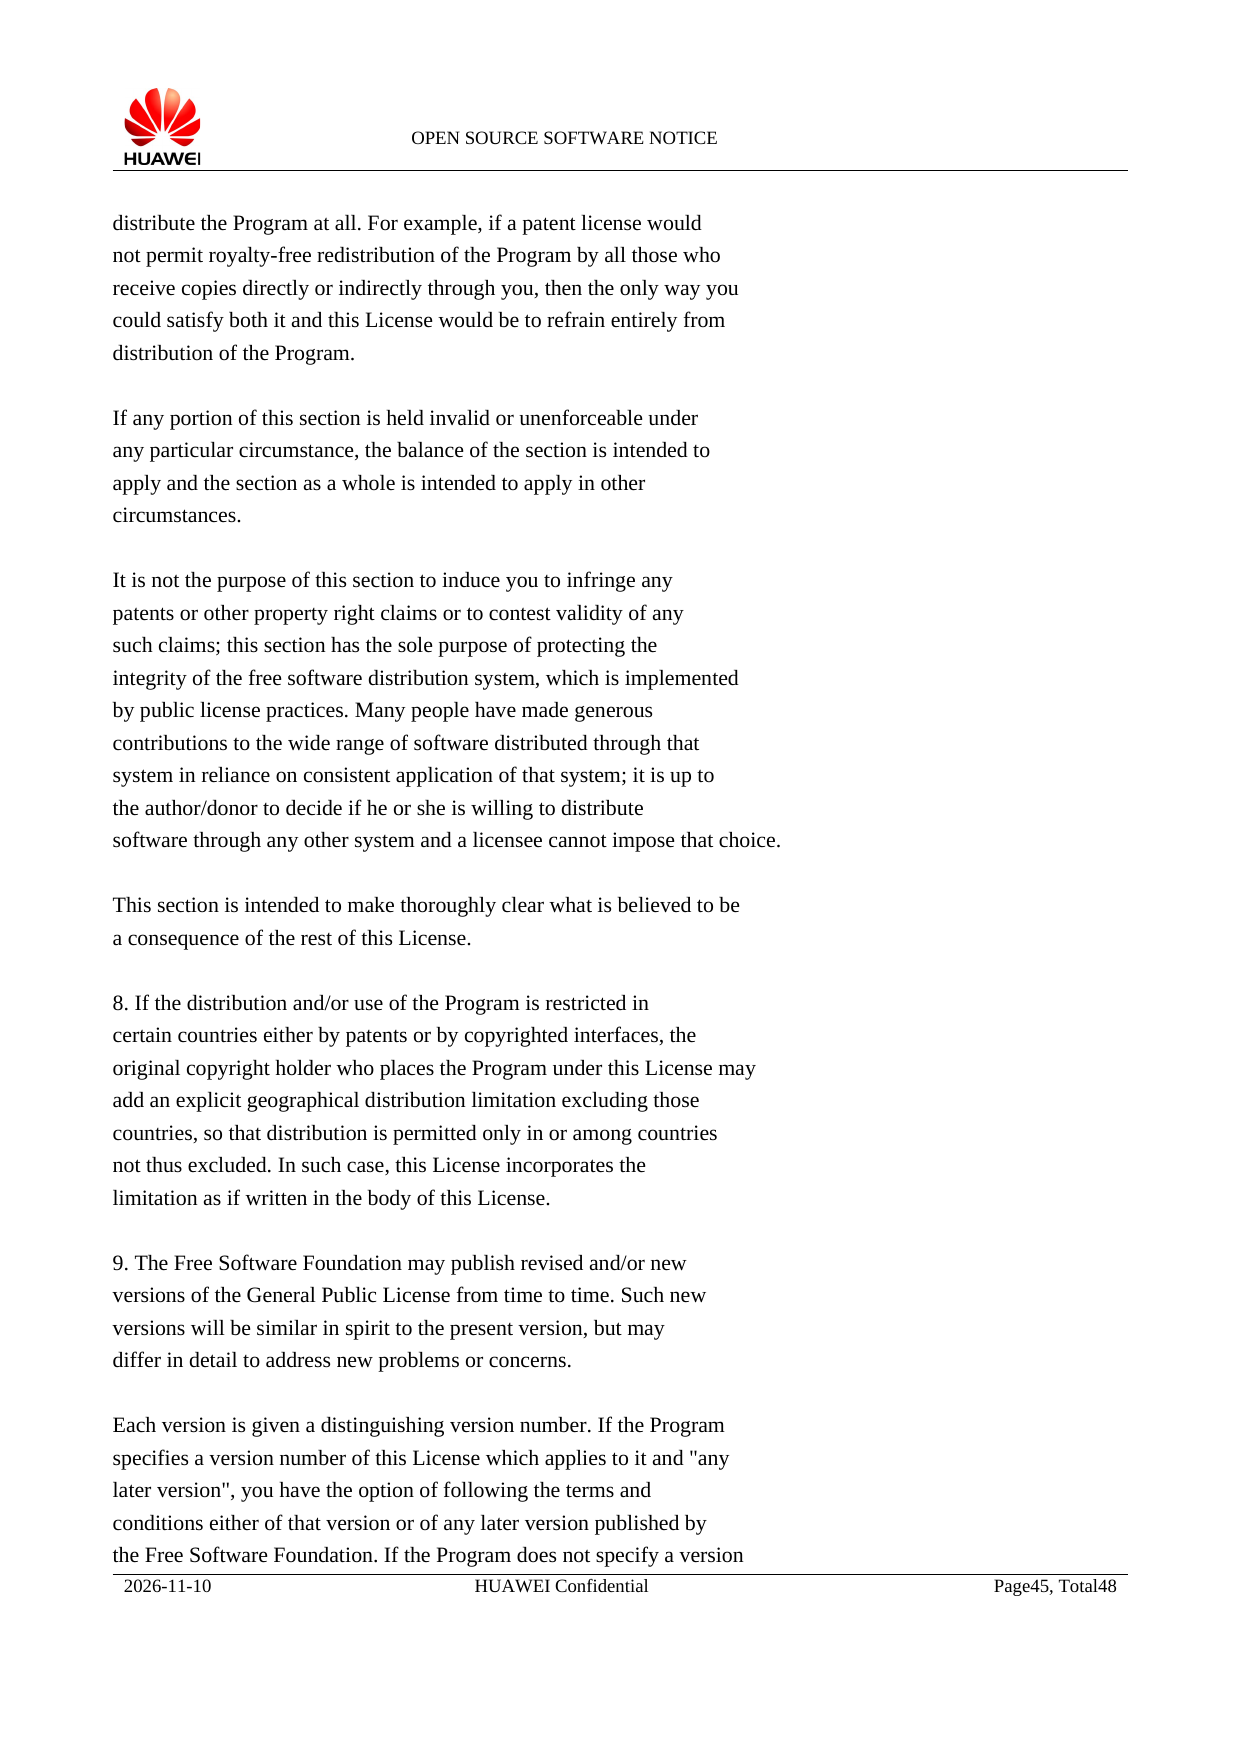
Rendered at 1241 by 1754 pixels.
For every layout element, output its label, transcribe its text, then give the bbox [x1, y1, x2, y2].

picture [124, 88, 201, 165]
